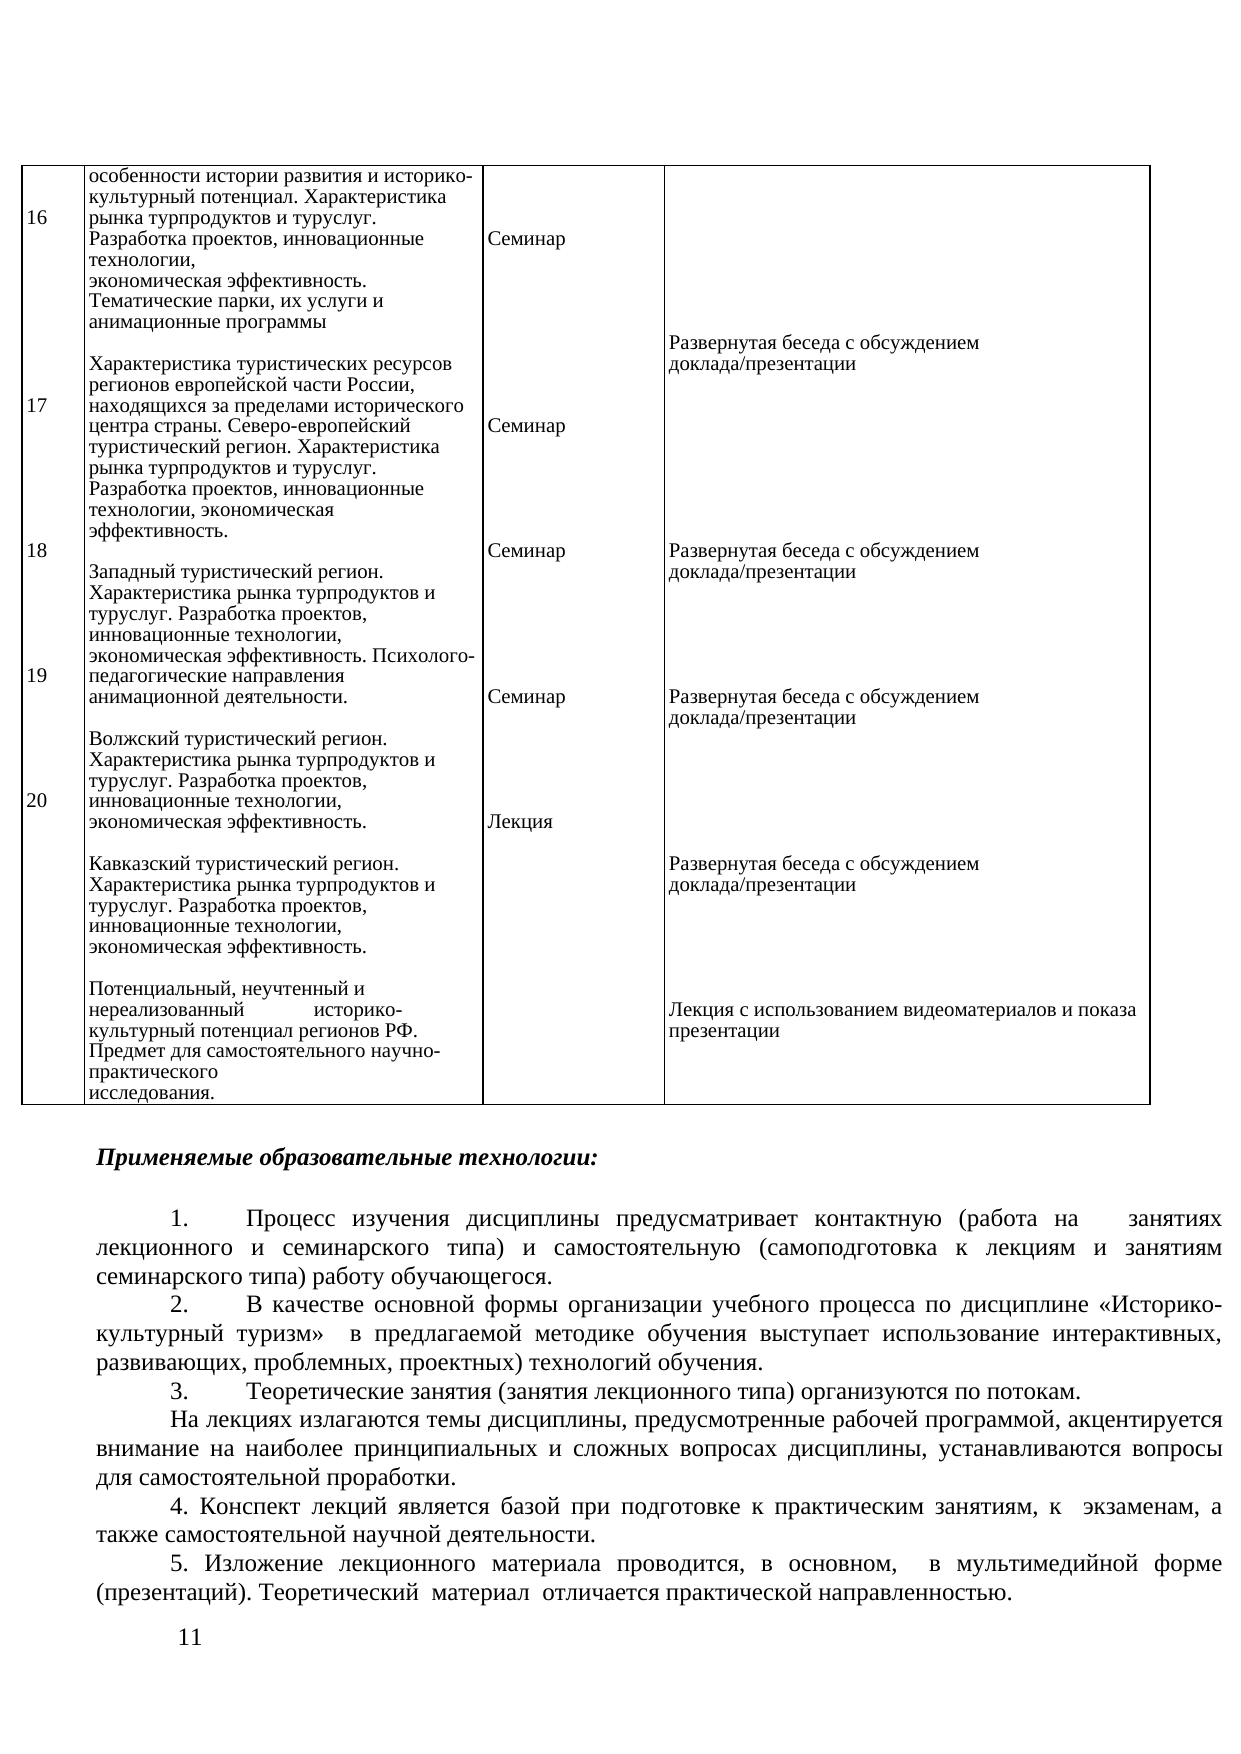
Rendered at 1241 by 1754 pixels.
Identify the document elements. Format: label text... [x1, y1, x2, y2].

list Теоретические занятия (занятия лекционного типа) организуются по потокам. [96, 1376, 1223, 1404]
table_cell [665, 166, 1149, 1104]
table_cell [484, 166, 664, 1104]
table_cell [23, 166, 84, 1104]
list Процесс изучения дисциплины предусматривает контактную (работа на занятиях лекционного и семинарского типа) и самостоятельную (самоподготовка к лекциям и занятиям семинарского типа) работу обучающегося. [96, 1203, 1223, 1289]
list В качестве основной формы организации учебного процесса по дисциплине «Историко-культурный туризм» в предлагаемой методике обучения выступает использование интерактивных, развивающих, проблемных, проектных) технологий обучения. [96, 1289, 1223, 1376]
text Применяемые образовательные технологии: [96, 1142, 1223, 1170]
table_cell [85, 166, 482, 1104]
text 5. Изложение лекционного материала проводится, в основном, в мультимедийной форме (презентаций). Теоретический материал отличается практической направленностью. [96, 1548, 1223, 1606]
text 4. Конспект лекций является базой при подготовке к практическим занятиям, к экзаменам, а также самостоятельной научной деятельности. [96, 1491, 1223, 1548]
text На лекциях излагаются темы дисциплины, предусмотренные рабочей программой, акцентируется внимание на наиболее принципиальных и сложных вопросах дисциплины, устанавливаются вопросы для самостоятельной проработки. [96, 1404, 1223, 1491]
